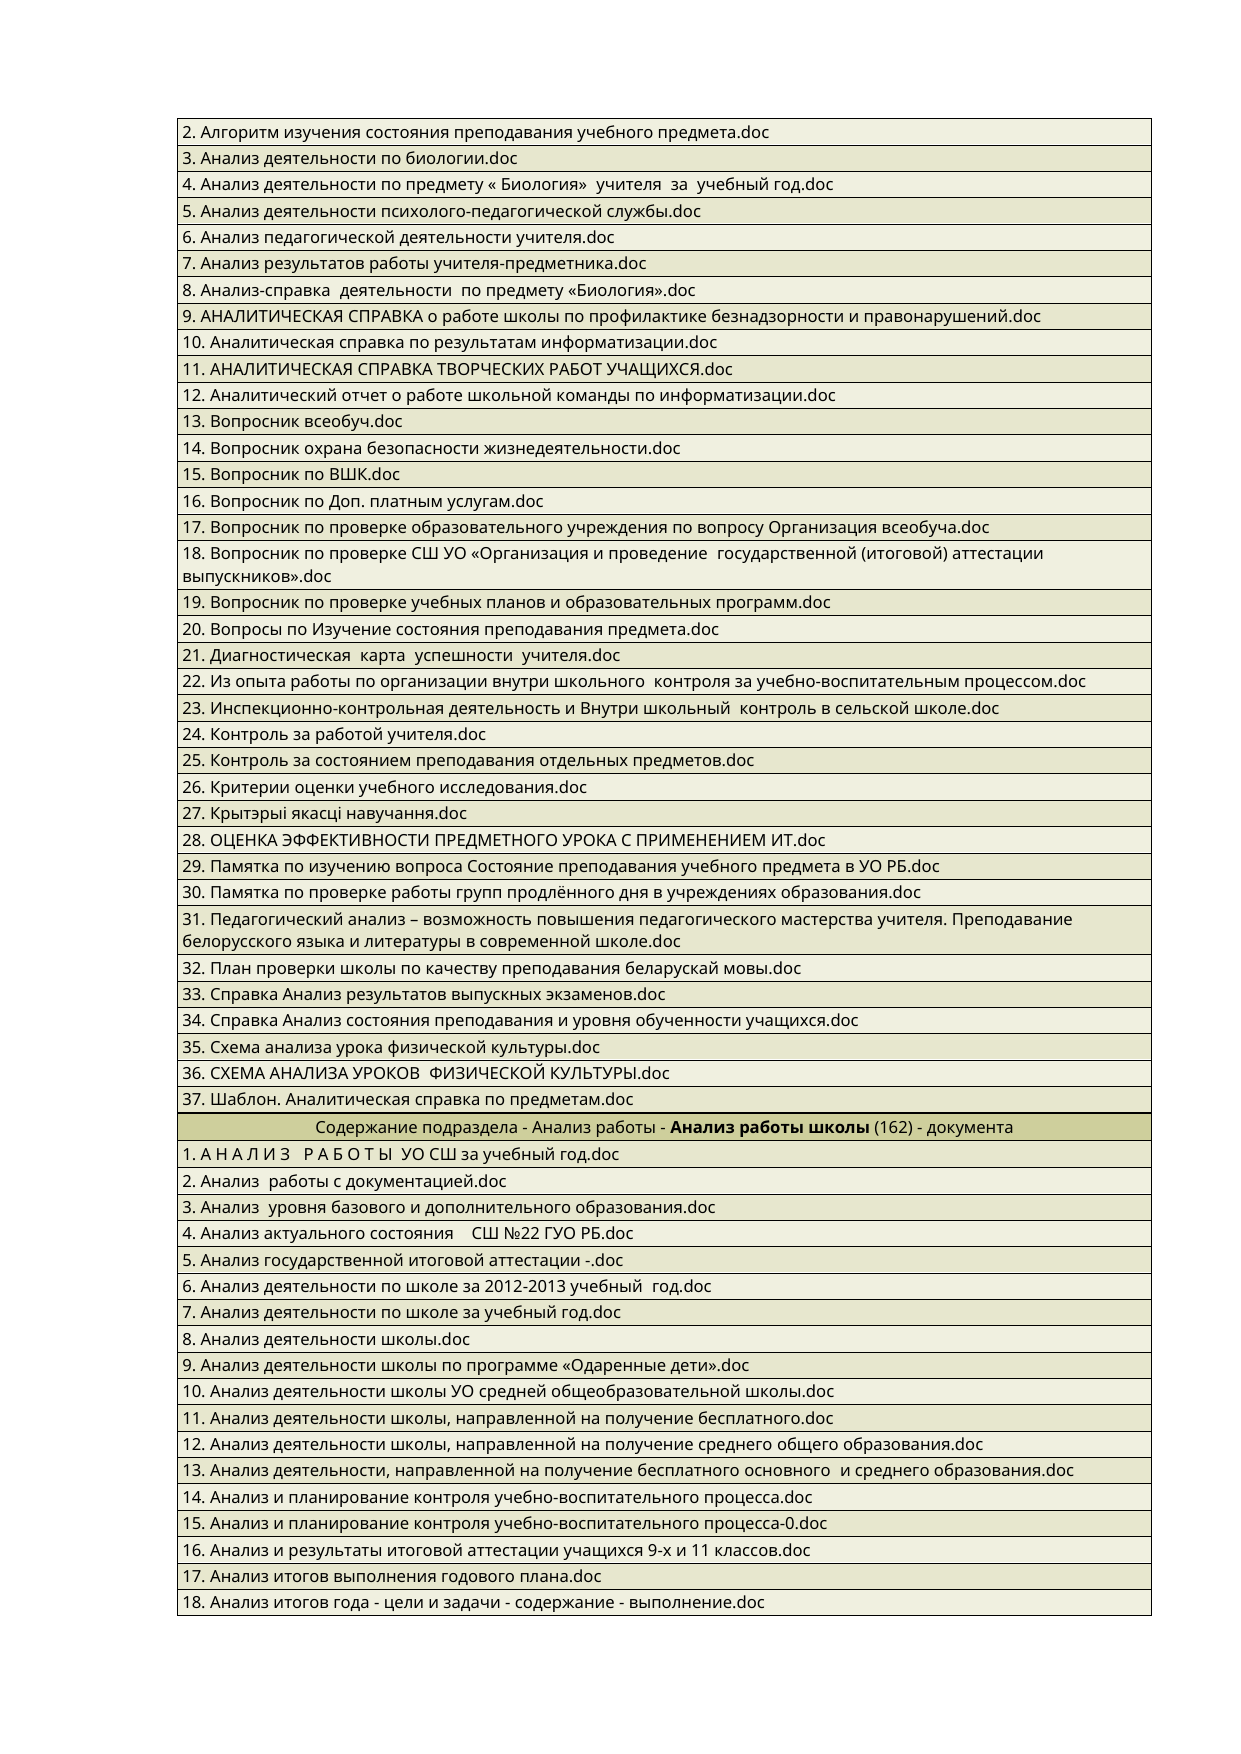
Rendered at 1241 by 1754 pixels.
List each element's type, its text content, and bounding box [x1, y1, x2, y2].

table_cell 10. Аналитическая справка по результатам информатизации.doc [178, 330, 1151, 355]
table_cell 29. Памятка по изучению вопроса Состояние преподавания учебного предмета в УО РБ.doc [178, 854, 1151, 879]
table_cell 34. Справка Анализ состояния преподавания и уровня обученности учащихся.doc [178, 1008, 1151, 1033]
table_cell 5. Анализ деятельности психолого-педагогической службы.doc [178, 198, 1151, 223]
table_cell 6. Анализ педагогической деятельности учителя.doc [178, 225, 1151, 250]
table_cell 19. Вопросник по проверке учебных планов и образовательных программ.doc [178, 590, 1151, 615]
table_cell 8. Анализ-справка деятельности по предмету «Биология».doc [178, 277, 1151, 303]
table_cell 6. Анализ деятельности по школе за 2012-2013 учебный год.doc [178, 1274, 1151, 1299]
table_cell 28. ОЦЕНКА ЭФФЕКТИВНОСТИ ПРЕДМЕТНОГО УРОКА С ПРИМЕНЕНИЕМ ИТ.doc [178, 827, 1151, 852]
table_cell 3. Анализ деятельности по биологии.doc [178, 146, 1151, 171]
table_cell 30. Памятка по проверке работы групп продлённого дня в учреждениях образования.doc [178, 880, 1151, 905]
table_cell 12. Аналитический отчет о работе школьной команды по информатизации.doc [178, 383, 1151, 408]
table_cell 32. План проверки школы по качеству преподавания беларускай мовы.doc [178, 955, 1151, 981]
table_cell 24. Контроль за работой учителя.doc [178, 722, 1151, 747]
table_cell 14. Вопросник охрана безопасности жизнедеятельности.doc [178, 435, 1151, 461]
table_cell 35. Схема анализа урока физической культуры.doc [178, 1034, 1151, 1059]
table_cell 4. Анализ актуального состояния СШ №22 ГУО РБ.doc [178, 1221, 1151, 1246]
table_cell 11. Анализ деятельности школы, направленной на получение бесплатного.doc [178, 1405, 1151, 1431]
table_cell 11. АНАЛИТИЧЕСКАЯ СПРАВКА ТВОРЧЕСКИХ РАБОТ УЧАЩИХСЯ.doc [178, 356, 1151, 382]
table_cell 18. Анализ итогов года - цели и задачи - содержание - выполнение.doc [178, 1590, 1151, 1615]
table_cell 13. Вопросник всеобуч.doc [178, 409, 1151, 434]
table_cell 25. Контроль за состоянием преподавания отдельных предметов.doc [178, 748, 1151, 773]
table_cell 27. Крытэрыі якасці навучання.doc [178, 801, 1151, 826]
table_cell 7. Анализ деятельности по школе за учебный год.doc [178, 1300, 1151, 1325]
table_cell 16. Анализ и результаты итоговой аттестации учащихся 9-х и 11 классов.doc [178, 1537, 1151, 1562]
table_cell 4. Анализ деятельности по предмету « Биология» учителя за учебный год.doc [178, 172, 1151, 197]
table_cell 17. Анализ итогов выполнения годового плана.doc [178, 1564, 1151, 1589]
table_cell 36. СХЕМА АНАЛИЗА УРОКОВ ФИЗИЧЕСКОЙ КУЛЬТУРЫ.doc [178, 1061, 1151, 1086]
table_cell 7. Анализ результатов работы учителя-предметника.doc [178, 251, 1151, 276]
table_cell 22. Из опыта работы по организации внутри школьного контроля за учебно-воспитательным процессом.doc [178, 669, 1151, 694]
table_cell 9. АНАЛИТИЧЕСКАЯ СПРАВКА о работе школы по профилактике безнадзорности и правонарушений.doc [178, 304, 1151, 329]
table_cell 17. Вопросник по проверке образовательного учреждения по вопросу Организация всеобуча.doc [178, 515, 1151, 540]
table_cell 20. Вопросы по Изучение состояния преподавания предмета.doc [178, 616, 1151, 642]
table_cell 8. Анализ деятельности школы.doc [178, 1326, 1151, 1352]
table_cell 5. Анализ государственной итоговой аттестации -.doc [178, 1247, 1151, 1272]
table_cell 23. Инспекционно-контрольная деятельность и Внутри школьный контроль в сельской школе.doc [178, 695, 1151, 721]
table_cell 31. Педагогический анализ – возможность повышения педагогического мастерства учителя. Преподавание белорусского языка и литературы в современной школе.doc [178, 906, 1151, 954]
table_cell 13. Анализ деятельности, направленной на получение бесплатного основного и среднего образования.doc [178, 1458, 1151, 1483]
table_cell 14. Анализ и планирование контроля учебно-воспитательного процесса.doc [178, 1484, 1151, 1510]
table_cell 15. Вопросник по ВШК.doc [178, 462, 1151, 487]
table_cell 3. Анализ уровня базового и дополнительного образования.doc [178, 1195, 1151, 1220]
table_cell 9. Анализ деятельности школы по программе «Одаренные дети».doc [178, 1353, 1151, 1378]
table_cell 21. Диагностическая карта успешности учителя.doc [178, 643, 1151, 668]
table_cell 1. А Н А Л И З Р А Б О Т Ы УО СШ за учебный год.doc [178, 1141, 1151, 1167]
table_cell 16. Вопросник по Доп. платным услугам.doc [178, 488, 1151, 513]
table_cell 2. Алгоритм изучения состояния преподавания учебного предмета.doc [178, 119, 1151, 144]
table_cell 12. Анализ деятельности школы, направленной на получение среднего общего образования.doc [178, 1432, 1151, 1457]
table_cell 10. Анализ деятельности школы УО средней общеобразовательной школы.doc [178, 1379, 1151, 1404]
table_cell 26. Критерии оценки учебного исследования.doc [178, 774, 1151, 800]
table_cell 33. Справка Анализ результатов выпускных экзаменов.doc [178, 982, 1151, 1007]
table_cell 15. Анализ и планирование контроля учебно-воспитательного процесса-0.doc [178, 1511, 1151, 1536]
table_cell Содержание подраздела - Анализ работы - Анализ работы школы (162) - документа [178, 1114, 1151, 1140]
table_cell 37. Шаблон. Аналитическая справка по предметам.doc [178, 1087, 1151, 1112]
table_cell 2. Анализ работы с документацией.doc [178, 1168, 1151, 1193]
table_cell 18. Вопросник по проверке СШ УО «Организация и проведение государственной (итоговой) аттестации выпускников».doc [178, 541, 1151, 589]
